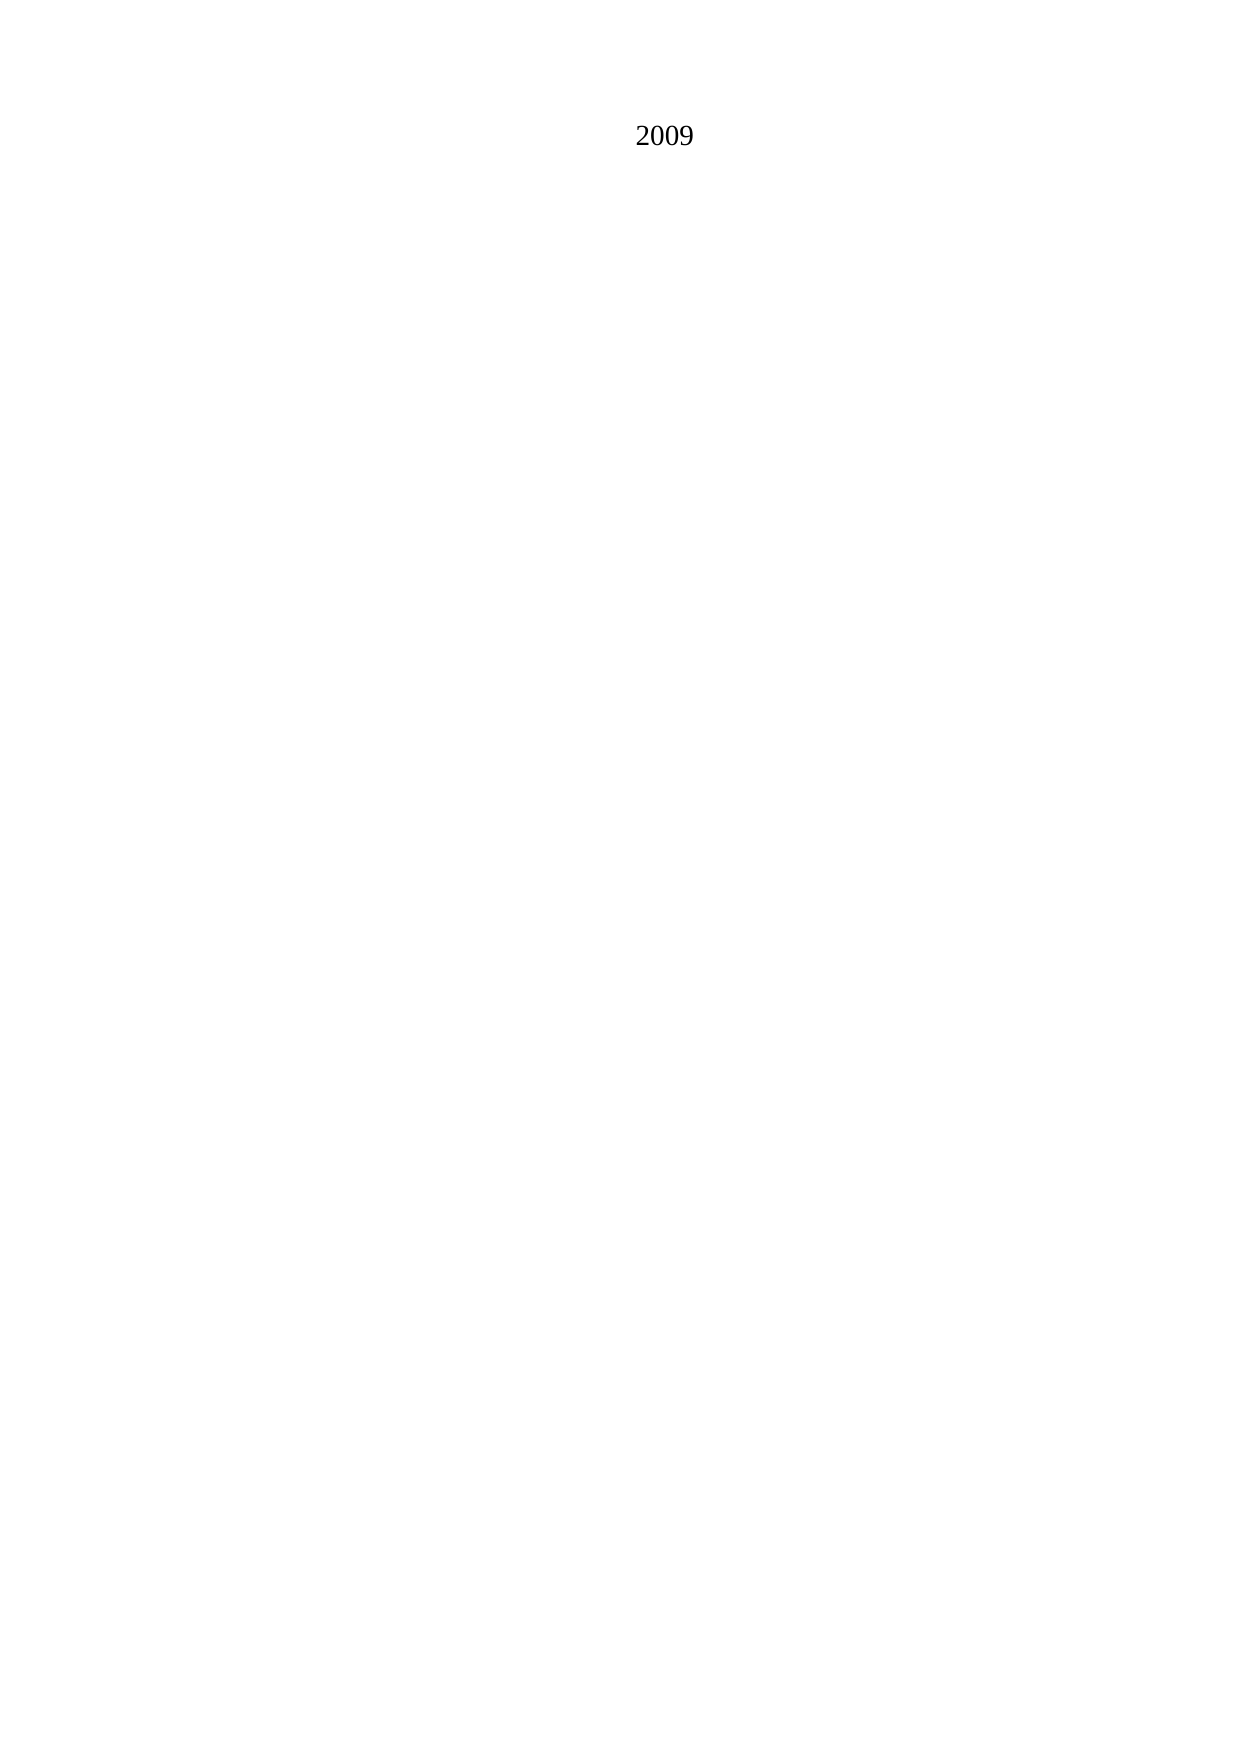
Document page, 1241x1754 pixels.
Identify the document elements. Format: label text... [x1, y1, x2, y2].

text 2009 [177, 118, 1152, 152]
